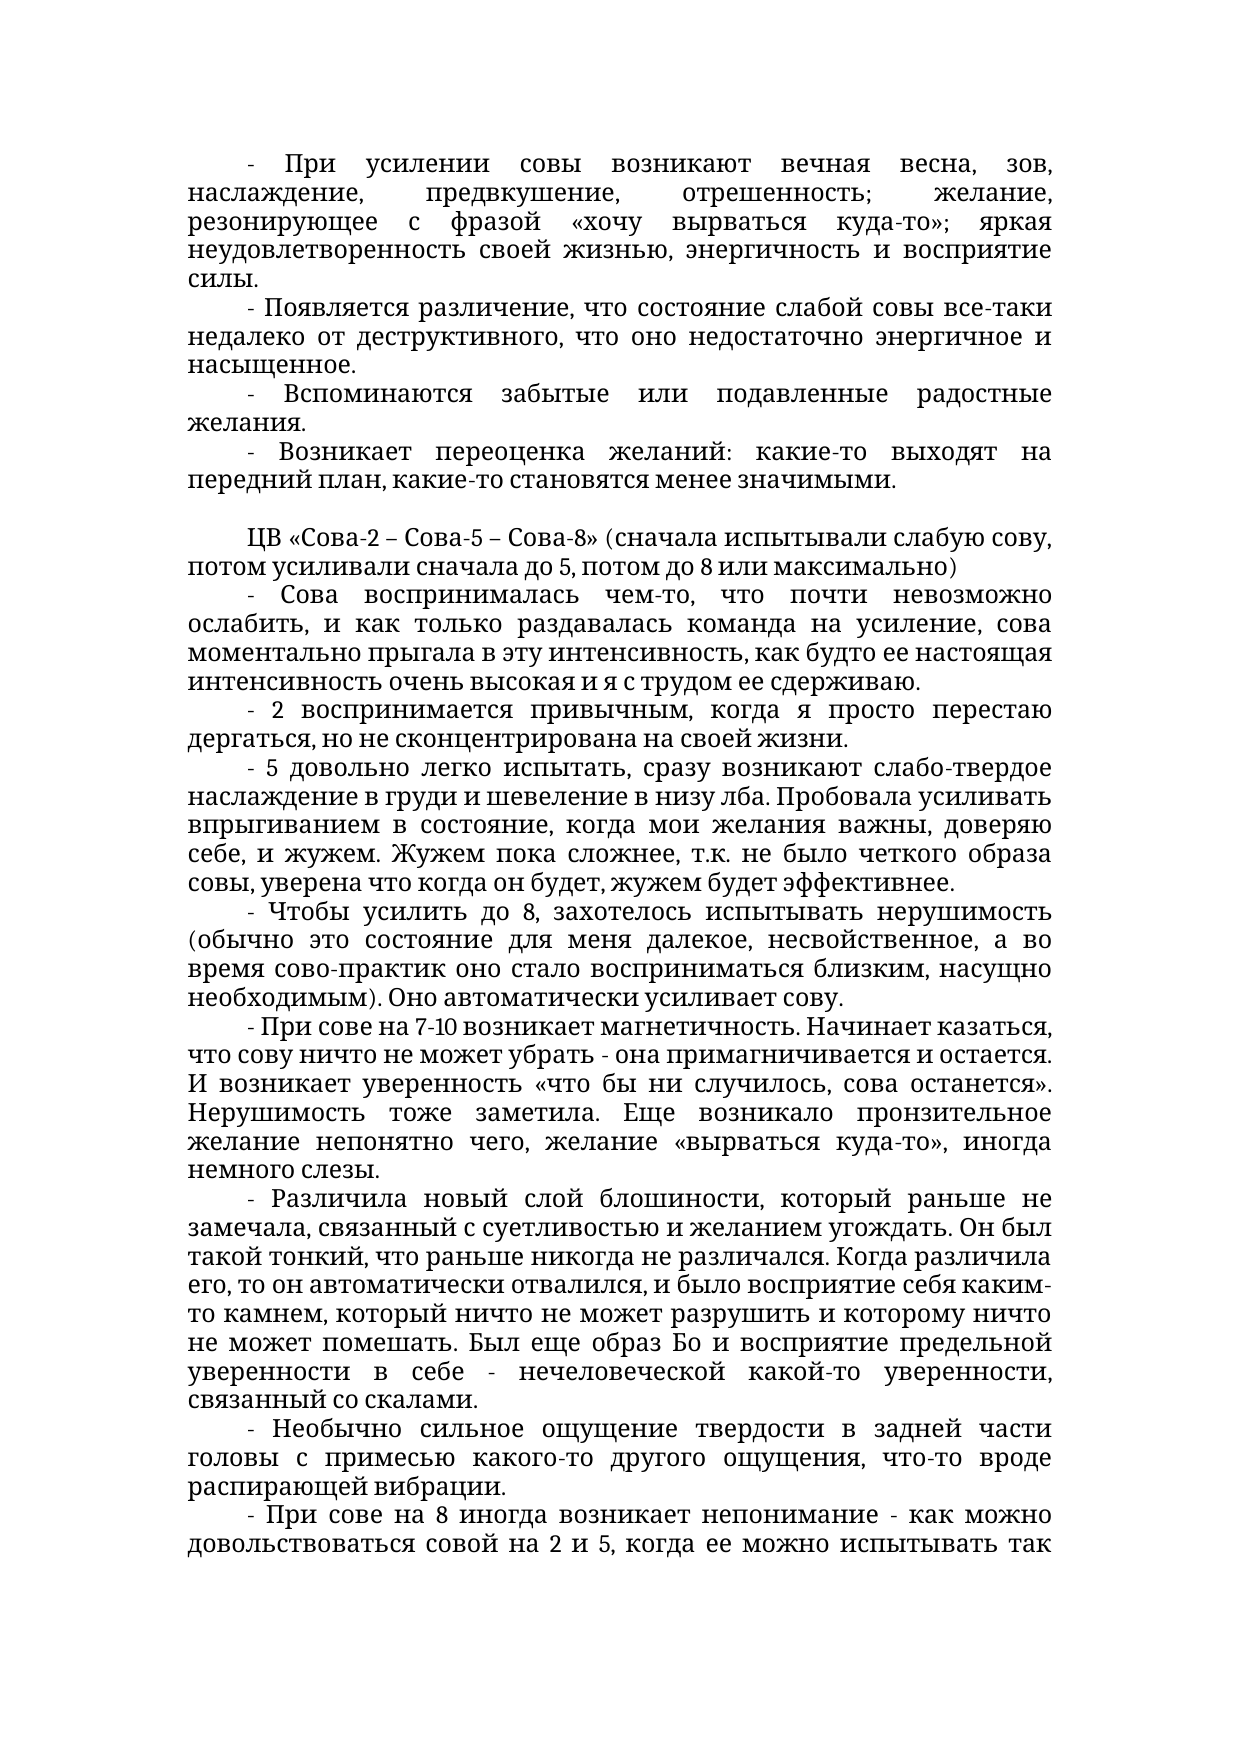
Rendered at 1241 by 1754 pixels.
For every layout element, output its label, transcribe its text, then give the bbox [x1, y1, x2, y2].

text - Возникает переоценка желаний: какие-то выходят на передний план, какие-то становятся менее значимыми. [187, 437, 1053, 495]
text - Вспоминаются забытые или подавленные радостные желания. [187, 380, 1053, 437]
text - Необычно сильное ощущение твердости в задней части головы с примесью какого-то другого ощущения, что-то вроде распирающей вибрации. [187, 1415, 1053, 1501]
text - 2 воспринимается привычным, когда я просто перестаю дергаться, но не сконцентрирована на своей жизни. [187, 696, 1053, 754]
text ЦВ «Сова-2 – Сова-5 – Сова-8» (сначала испытывали слабую сову, потом усиливали сначала до 5, потом до 8 или максимально) [187, 524, 1053, 581]
text - Различила новый слой блошиности, который раньше не замечала, связанный с суетливостью и желанием угождать. Он был такой тонкий, что раньше никогда не различался. Когда различила его, то он автоматически отвалился, и было восприятие себя каким-то камнем, который ничто не может разрушить и которому ничто не может помешать. Был еще образ Бо и восприятие предельной уверенности в себе - нечеловеческой какой-то уверенности, связанный со скалами. [187, 1185, 1053, 1415]
text - При усилении совы возникают вечная весна, зов, наслаждение, предвкушение, отрешенность; желание, резонирующее с фразой «хочу вырваться куда-то»; яркая неудовлетворенность своей жизнью, энергичность и восприятие силы. [187, 150, 1053, 294]
text - Чтобы усилить до 8, захотелось испытывать нерушимость (обычно это состояние для меня далекое, несвойственное, а во время сово-практик оно стало восприниматься близким, насущно необходимым). Оно автоматически усиливает сову. [187, 897, 1053, 1012]
text - 5 довольно легко испытать, сразу возникают слабо-твердое наслаждение в груди и шевеление в низу лба. Пробовала усиливать впрыгиванием в состояние, когда мои желания важны, доверяю себе, и жужем. Жужем пока сложнее, т.к. не было четкого образа совы, уверена что когда он будет, жужем будет эффективнее. [187, 754, 1053, 897]
text - Появляется различение, что состояние слабой совы все-таки недалеко от деструктивного, что оно недостаточно энергичное и насыщенное. [187, 294, 1053, 380]
text - Сова воспринималась чем-то, что почти невозможно ослабить, и как только раздавалась команда на усиление, сова моментально прыгала в эту интенсивность, как будто ее настоящая интенсивность очень высокая и я с трудом ее сдерживаю. [187, 581, 1053, 696]
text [187, 1501, 1053, 1559]
text - При сове на 7-10 возникает магнетичность. Начинает казаться, что сову ничто не может убрать - она примагничивается и остается. И возникает уверенность «что бы ни случилось, сова останется». Нерушимость тоже заметила. Еще возникало пронзительное желание непонятно чего, желание «вырваться куда-то», иногда немного слезы. [187, 1012, 1053, 1185]
